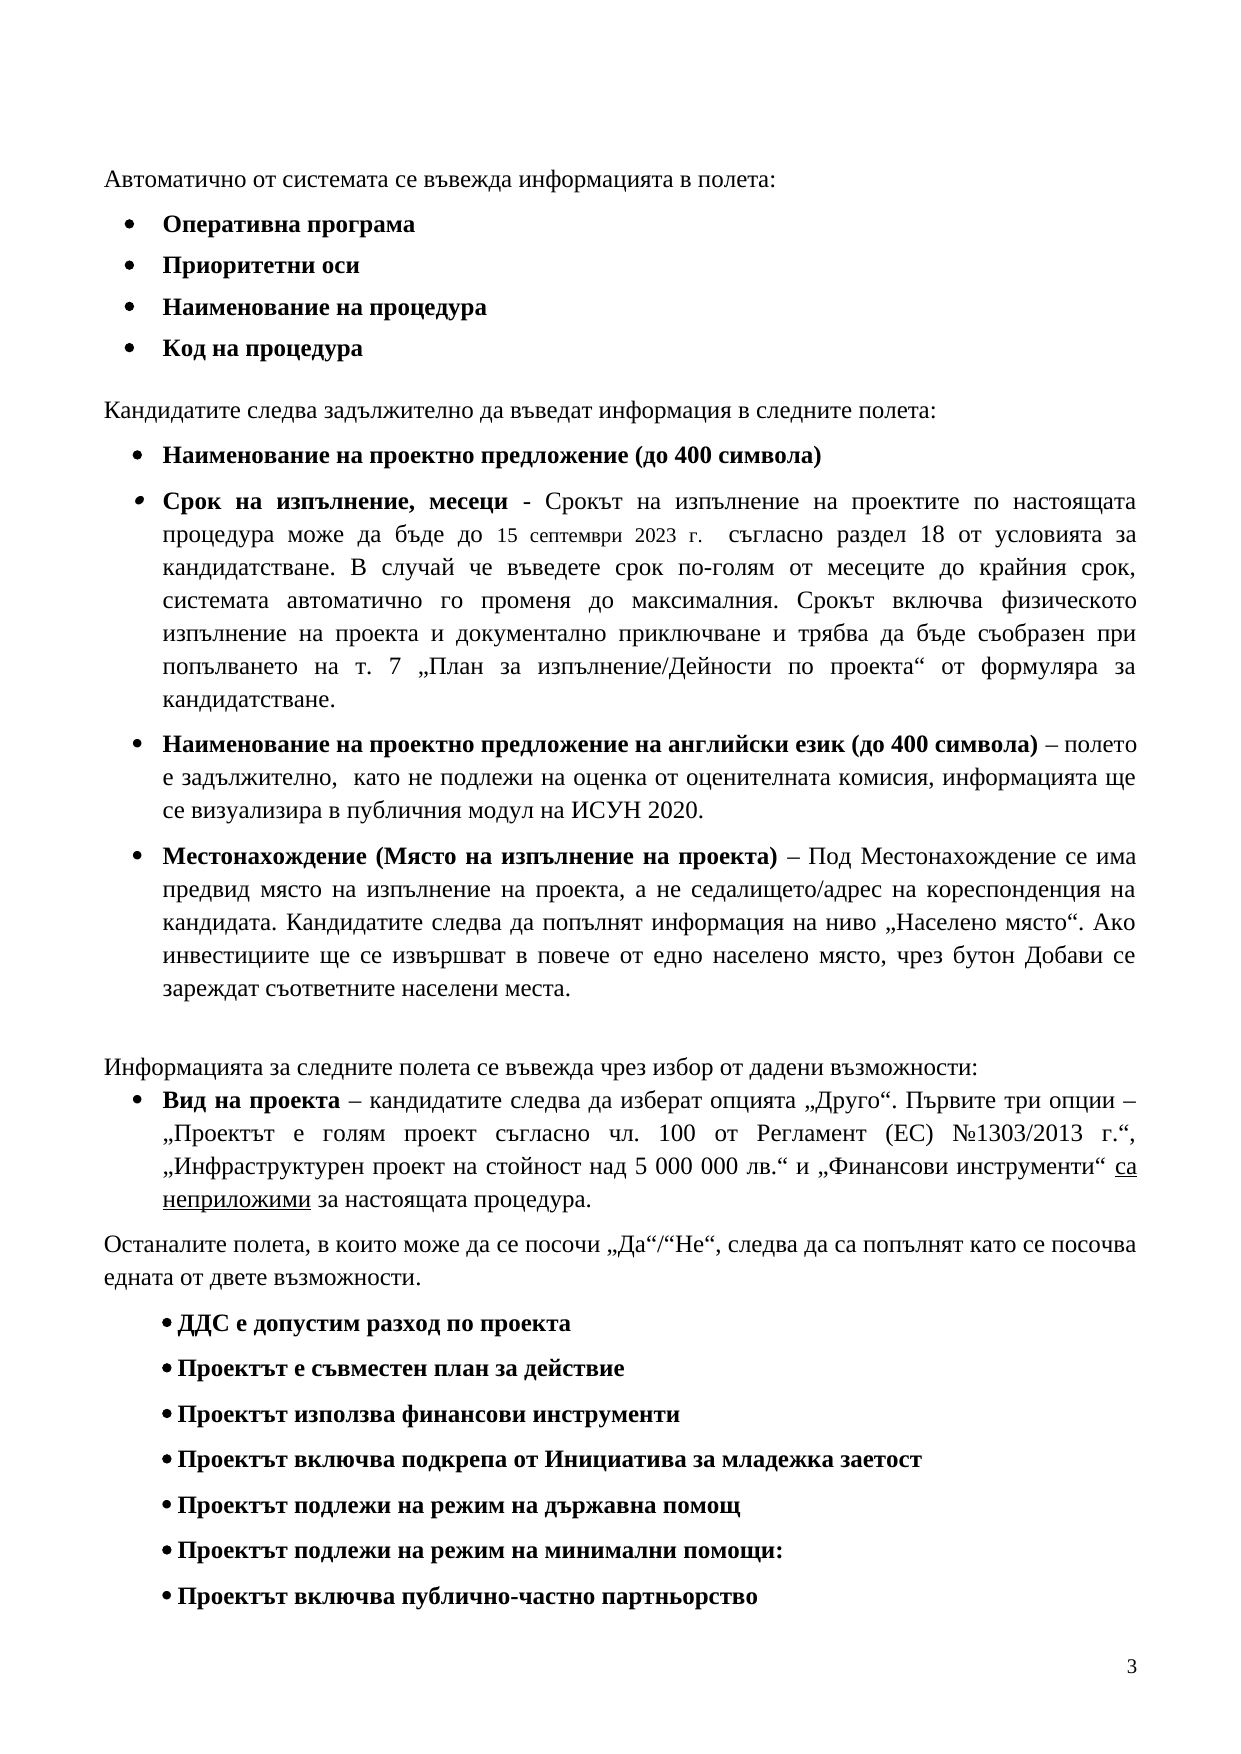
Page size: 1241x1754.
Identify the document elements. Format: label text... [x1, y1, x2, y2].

list Проектът включва подкрепа от Инициатива за младежка заетост [162, 1444, 1137, 1473]
list Проектът включва публично-частно партньорство [162, 1581, 1137, 1610]
text Кандидатите следва задължително да въведат информация в следните полета: [103, 395, 1137, 423]
list Приоритетни оси [125, 251, 1137, 279]
text Останалите полета, в които може да се посочи „Да“/“Не“, следва да са попълнят като се посочва едната от двете възможности. [103, 1229, 1137, 1291]
list Проектът подлежи на режим на минимални помощи: [162, 1535, 1137, 1564]
list Проектът подлежи на режим на държавна помощ [162, 1490, 1137, 1519]
list Наименование на проектно предложение на английски език (до 400 символа) – полето е задължително, като не подлежи на оценка от оценителната комисия, информацията ще се визуализира в публичния модул на ИСУН 2020. [133, 729, 1137, 824]
list Вид на проекта – кандидатите следва да изберат опцията „Друго“. Първите три опции – „Проектът е голям проект съгласно чл. 100 от Регламент (ЕС) №1303/2013 г.“, „Инфраструктурен проект на стойност над 5 000 000 лв.“ и „Финансови инструменти“ са неприложими за настоящата процедура. [133, 1085, 1137, 1212]
list Код на процедура [125, 333, 1137, 362]
text Информацията за следните полета се въвежда чрез избор от дадени възможности: [103, 1052, 1137, 1080]
list Наименование на процедура [125, 292, 1137, 321]
list Местонахождение (Място на изпълнение на проекта) – Под Местонахождение се има предвид място на изпълнение на проекта, а не седалището/адрес на кореспонденция на кандидата. Кандидатите следва да попълнят информация на ниво „Населено място“. Ако инвестициите ще се извършват в повече от едно населено място, чрез бутон Добави се зареждат съответните населени места. [133, 841, 1137, 1002]
list Оперативна програма [125, 209, 1137, 238]
list Проектът е съвместен план за действие [162, 1353, 1137, 1382]
list ДДС е допустим разход по проекта [162, 1308, 1137, 1337]
list Срок на изпълнение, месеци - Срокът на изпълнение на проектите по настоящата процедура може да бъде до 15 септември 2023 г. съгласно раздел 18 от условията за кандидатстване. В случай че въведете срок по-голям от месеците до крайния срок, системата автоматично го променя до максималния. Срокът включва физическото изпълнение на проекта и документално приключване и трябва да бъде съобразен при попълването на т. 7 „План за изпълнение/Дейности по проекта“ от формуляра за кандидатстване. [133, 486, 1137, 713]
list Наименование на проектно предложение (до 400 символа) [133, 440, 1137, 469]
list Проектът използва финансови инструменти [162, 1399, 1137, 1428]
text Автоматично от системата се въвежда информацията в полета: [103, 164, 1137, 192]
